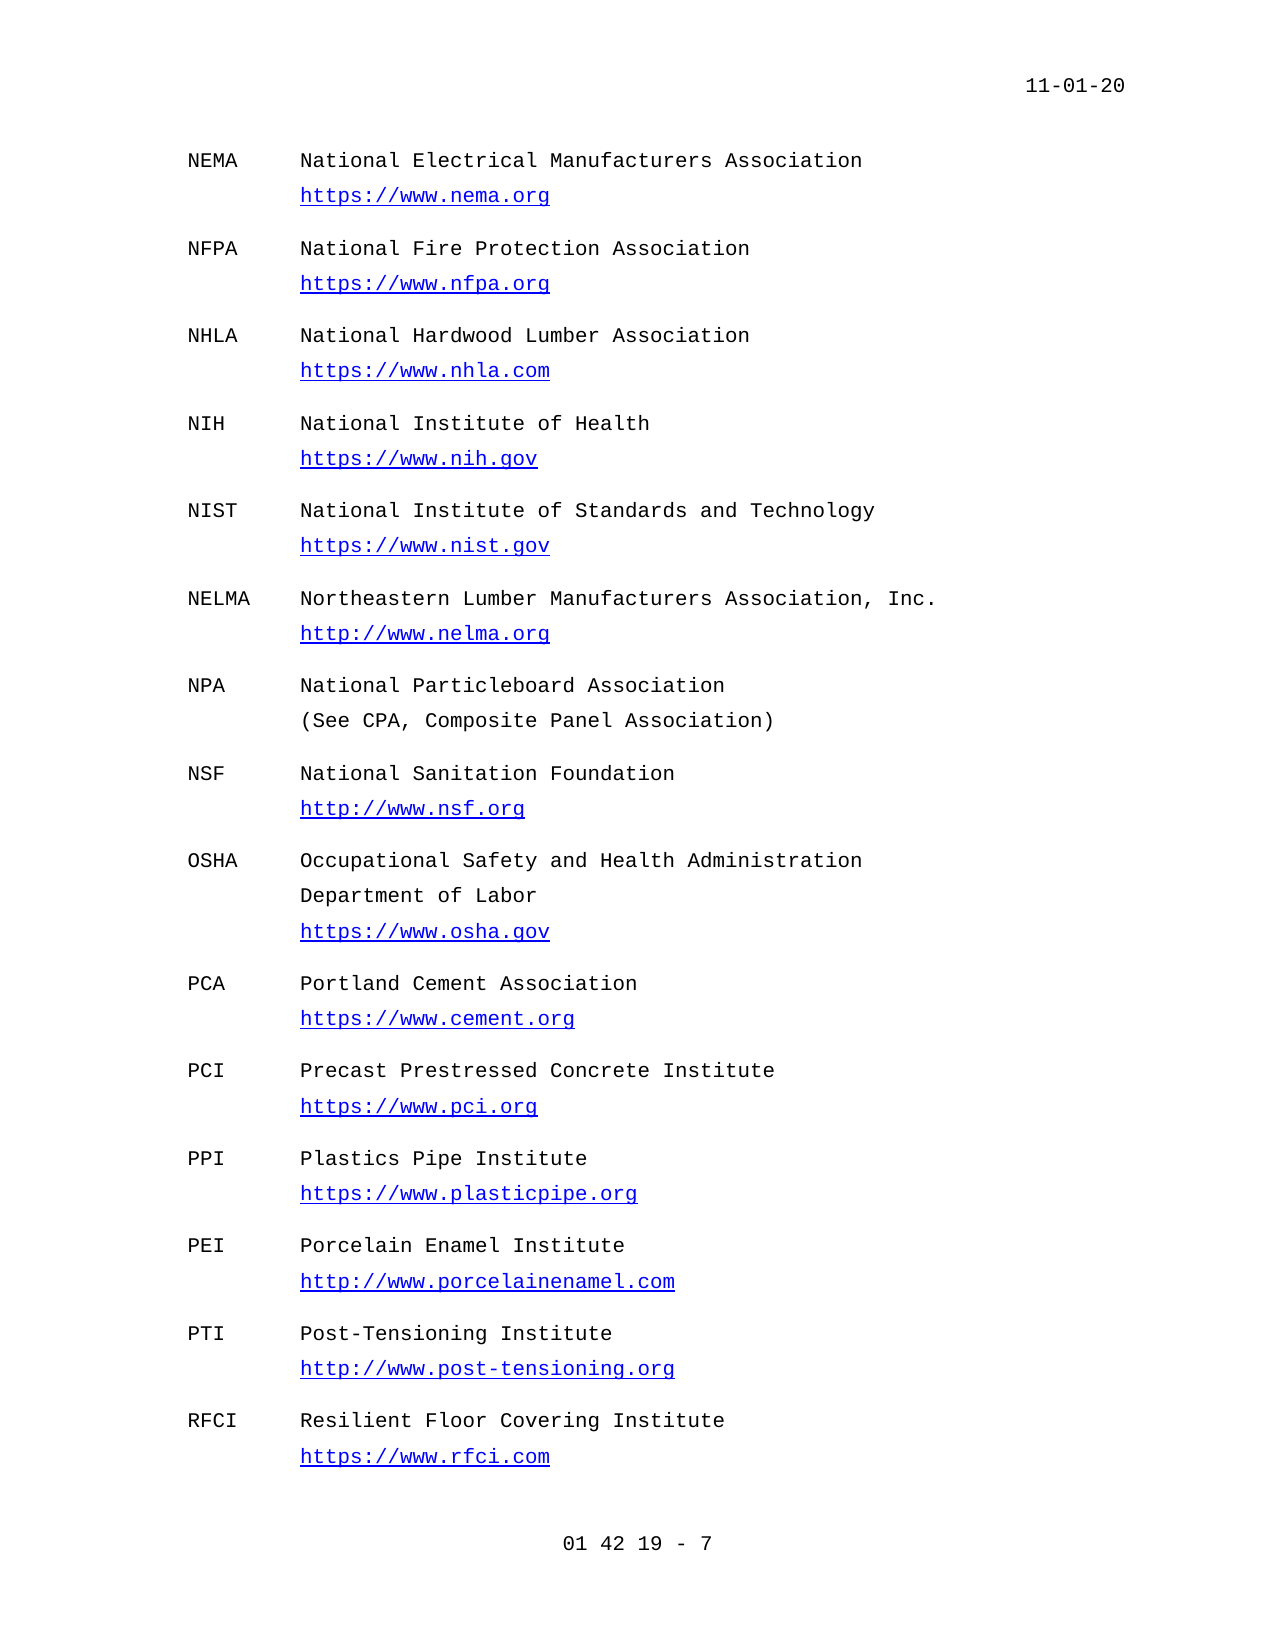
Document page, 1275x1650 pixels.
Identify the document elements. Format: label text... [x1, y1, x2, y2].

text NPA National Particleboard Association (See CPA, Composite Panel Association) [187, 675, 1125, 734]
text PPI Plastics Pipe Institute https://www.plasticpipe.org [187, 1148, 1125, 1207]
text PCI Precast Prestressed Concrete Institute https://www.pci.org [187, 1060, 1125, 1119]
text PCA Portland Cement Association https://www.cement.org [187, 973, 1125, 1032]
text NIH National Institute of Health https://www.nih.gov [187, 412, 1125, 472]
text PEI Porcelain Enamel Institute http://www.porcelainenamel.com [187, 1235, 1125, 1294]
text RFCI Resilient Floor Covering Institute https://www.rfci.com [187, 1410, 1125, 1469]
text OSHA Occupational Safety and Health Administration Department of Labor https://www.osha.gov [187, 850, 1125, 944]
text NEMA National Electrical Manufacturers Association https://www.nema.org [187, 150, 1125, 209]
text NELMA Northeastern Lumber Manufacturers Association, Inc. http://www.nelma.org [187, 587, 1125, 647]
text NSF National Sanitation Foundation http://www.nsf.org [187, 762, 1125, 822]
text NIST National Institute of Standards and Technology https://www.nist.gov [187, 500, 1125, 559]
text NFPA National Fire Protection Association https://www.nfpa.org [187, 237, 1125, 297]
text NHLA National Hardwood Lumber Association https://www.nhla.com [187, 325, 1125, 384]
text PTI Post-Tensioning Institute http://www.post-tensioning.org [187, 1323, 1125, 1382]
